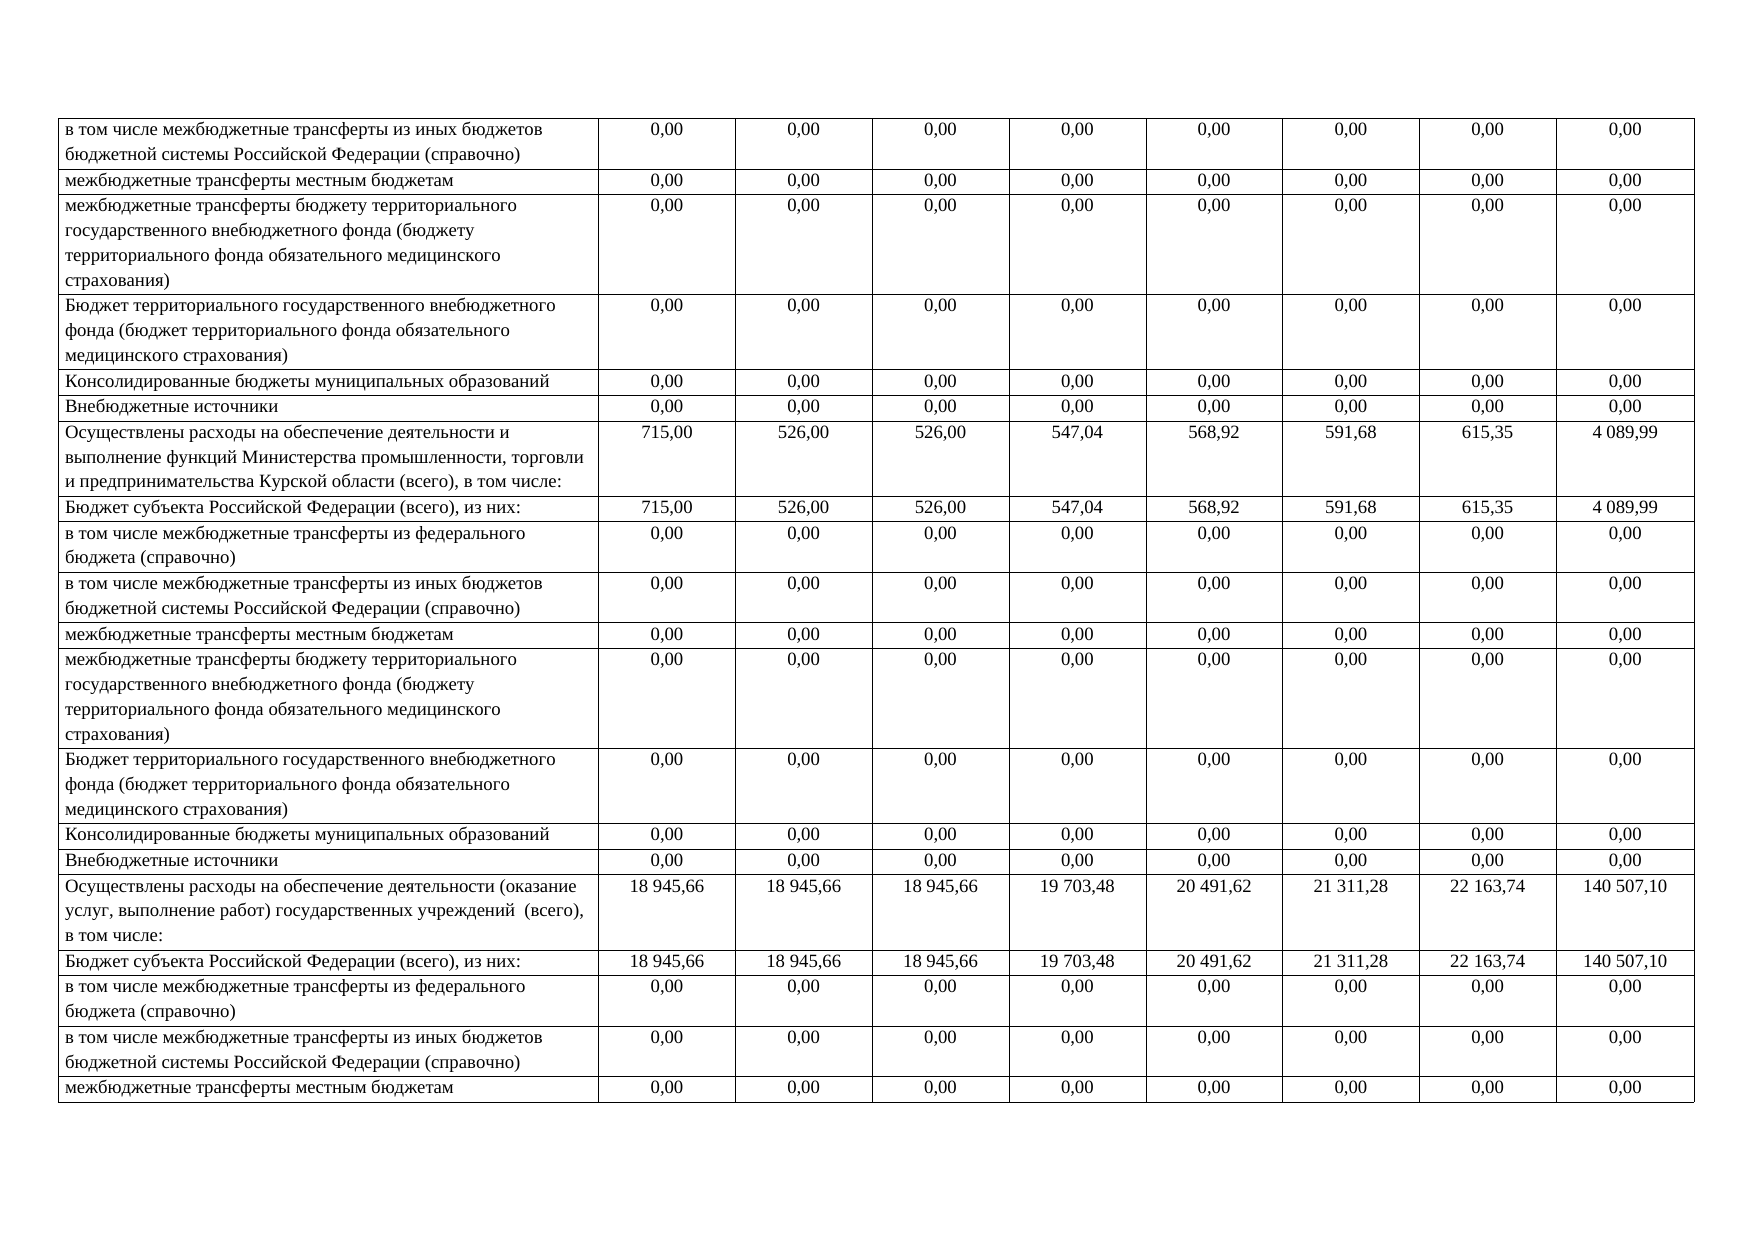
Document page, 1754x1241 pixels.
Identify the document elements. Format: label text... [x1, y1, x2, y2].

table_cell в том числе межбюджетные трансферты из федерального бюджета (справочно) [59, 522, 598, 572]
table_cell 0,00 [736, 170, 872, 194]
table_cell 0,00 [736, 1077, 872, 1102]
table_cell 0,00 [1557, 370, 1694, 395]
table_cell в том числе межбюджетные трансферты из иных бюджетов бюджетной системы Российской Федерации (справочно) [59, 119, 598, 168]
table_cell 547,04 [1010, 497, 1146, 521]
table_cell 0,00 [599, 522, 735, 572]
table_cell 0,00 [873, 195, 1009, 294]
table_cell 18 945,66 [736, 875, 872, 949]
table_cell 0,00 [1147, 370, 1282, 395]
table_cell 0,00 [1283, 370, 1419, 395]
table_cell 0,00 [1557, 522, 1694, 572]
table_cell 0,00 [1147, 749, 1282, 823]
table_cell 0,00 [1010, 195, 1146, 294]
table_cell 0,00 [1557, 1077, 1694, 1102]
table_cell 18 945,66 [873, 875, 1009, 949]
table_cell 0,00 [1010, 573, 1146, 622]
table_cell 0,00 [736, 976, 872, 1026]
table_cell 0,00 [1420, 195, 1556, 294]
table_cell 0,00 [1010, 1027, 1146, 1076]
table_cell 526,00 [873, 422, 1009, 496]
table_cell 0,00 [1147, 824, 1282, 849]
table_cell Осуществлены расходы на обеспечение деятельности (оказание услуг, выполнение работ) государственных учреждений (всего), в том числе: [59, 875, 598, 949]
table_cell 715,00 [599, 422, 735, 496]
table_cell 0,00 [1283, 119, 1419, 168]
table_cell 0,00 [1147, 573, 1282, 622]
table_cell 22 163,74 [1420, 875, 1556, 949]
table_cell 0,00 [1283, 649, 1419, 748]
table_cell 0,00 [873, 824, 1009, 849]
table_cell 0,00 [599, 396, 735, 421]
table_cell межбюджетные трансферты местным бюджетам [59, 170, 598, 194]
table_cell 0,00 [599, 573, 735, 622]
table_cell 0,00 [599, 824, 735, 849]
table_cell 0,00 [1010, 119, 1146, 168]
table_cell в том числе межбюджетные трансферты из иных бюджетов бюджетной системы Российской Федерации (справочно) [59, 573, 598, 622]
table_cell 568,92 [1147, 422, 1282, 496]
table_cell 0,00 [873, 396, 1009, 421]
table_cell 0,00 [1557, 749, 1694, 823]
table_cell 526,00 [873, 497, 1009, 521]
table_cell 0,00 [1010, 1077, 1146, 1102]
table_cell 526,00 [736, 497, 872, 521]
table_cell Внебюджетные источники [59, 396, 598, 421]
table_cell 20 491,62 [1147, 875, 1282, 949]
table_cell 0,00 [1147, 195, 1282, 294]
table_cell 0,00 [1147, 976, 1282, 1026]
table_cell 0,00 [1557, 976, 1694, 1026]
table_cell 0,00 [1010, 623, 1146, 648]
table_cell 0,00 [1283, 623, 1419, 648]
table_cell 0,00 [1010, 749, 1146, 823]
table_cell 0,00 [1420, 749, 1556, 823]
table_cell 22 163,74 [1420, 951, 1556, 975]
table_cell 0,00 [1010, 824, 1146, 849]
table_cell 715,00 [599, 497, 735, 521]
table_cell 0,00 [1283, 976, 1419, 1026]
table_cell 0,00 [1010, 170, 1146, 194]
table_cell 0,00 [736, 850, 872, 874]
table_cell 0,00 [1420, 170, 1556, 194]
table_cell 0,00 [1283, 749, 1419, 823]
table_cell 0,00 [1557, 824, 1694, 849]
table_cell 0,00 [1420, 824, 1556, 849]
table_cell 0,00 [599, 1027, 735, 1076]
table_cell 0,00 [1147, 1077, 1282, 1102]
table_cell 19 703,48 [1010, 951, 1146, 975]
table_cell 0,00 [1420, 396, 1556, 421]
table_cell в том числе межбюджетные трансферты из иных бюджетов бюджетной системы Российской Федерации (справочно) [59, 1027, 598, 1076]
table_cell 0,00 [599, 119, 735, 168]
table_cell 0,00 [1283, 195, 1419, 294]
table_cell 0,00 [1557, 119, 1694, 168]
table_cell 0,00 [599, 749, 735, 823]
table_cell 0,00 [873, 1077, 1009, 1102]
table_cell 0,00 [1420, 649, 1556, 748]
table_cell 0,00 [1420, 370, 1556, 395]
table_cell межбюджетные трансферты бюджету территориального государственного внебюджетного фонда (бюджету территориального фонда обязательного медицинского страхования) [59, 649, 598, 748]
table_cell 0,00 [736, 649, 872, 748]
table_cell 0,00 [1557, 1027, 1694, 1076]
table_cell 591,68 [1283, 497, 1419, 521]
table_cell 0,00 [1010, 295, 1146, 369]
table_cell в том числе межбюджетные трансферты из федерального бюджета (справочно) [59, 976, 598, 1026]
table_cell 0,00 [599, 850, 735, 874]
table_cell 0,00 [1557, 396, 1694, 421]
table_cell 0,00 [1283, 522, 1419, 572]
table_cell 0,00 [1010, 649, 1146, 748]
table_cell 4 089,99 [1557, 422, 1694, 496]
table_cell 140 507,10 [1557, 875, 1694, 949]
table_cell 0,00 [1557, 649, 1694, 748]
table_cell 0,00 [1420, 623, 1556, 648]
table_cell 0,00 [1557, 295, 1694, 369]
table_cell 0,00 [1420, 976, 1556, 1026]
table_cell 0,00 [1557, 170, 1694, 194]
table_cell 21 311,28 [1283, 951, 1419, 975]
table_cell 0,00 [736, 522, 872, 572]
table_cell 0,00 [1557, 850, 1694, 874]
table_cell 0,00 [1010, 370, 1146, 395]
table_cell 0,00 [873, 573, 1009, 622]
table_cell Консолидированные бюджеты муниципальных образований [59, 370, 598, 395]
table_cell 0,00 [1147, 170, 1282, 194]
table_cell 0,00 [1147, 295, 1282, 369]
table_cell 0,00 [873, 522, 1009, 572]
table_cell 0,00 [1283, 170, 1419, 194]
table_cell 568,92 [1147, 497, 1282, 521]
table_cell 0,00 [736, 573, 872, 622]
table_cell Консолидированные бюджеты муниципальных образований [59, 824, 598, 849]
table_cell 0,00 [873, 370, 1009, 395]
table_cell 0,00 [1420, 119, 1556, 168]
table_cell 0,00 [1010, 850, 1146, 874]
table_cell 20 491,62 [1147, 951, 1282, 975]
table_cell 0,00 [1010, 396, 1146, 421]
table_cell 0,00 [599, 170, 735, 194]
table_cell 0,00 [1283, 396, 1419, 421]
table_cell 0,00 [1420, 850, 1556, 874]
table_cell 0,00 [1420, 295, 1556, 369]
table_cell Бюджет территориального государственного внебюджетного фонда (бюджет территориального фонда обязательного медицинского страхования) [59, 749, 598, 823]
table_cell 0,00 [599, 976, 735, 1026]
table_cell 0,00 [736, 623, 872, 648]
table_cell 0,00 [599, 195, 735, 294]
table_cell 0,00 [1147, 396, 1282, 421]
table_cell 0,00 [599, 370, 735, 395]
table_cell 0,00 [1283, 1027, 1419, 1076]
table_cell 0,00 [873, 976, 1009, 1026]
table_cell Бюджет территориального государственного внебюджетного фонда (бюджет территориального фонда обязательного медицинского страхования) [59, 295, 598, 369]
table_cell 0,00 [1147, 623, 1282, 648]
table_cell межбюджетные трансферты бюджету территориального государственного внебюджетного фонда (бюджету территориального фонда обязательного медицинского страхования) [59, 195, 598, 294]
table_cell 4 089,99 [1557, 497, 1694, 521]
table_cell 0,00 [1557, 195, 1694, 294]
table_cell 615,35 [1420, 422, 1556, 496]
table_cell 0,00 [599, 649, 735, 748]
table_cell межбюджетные трансферты местным бюджетам [59, 623, 598, 648]
table_cell 0,00 [1147, 649, 1282, 748]
table_cell 0,00 [873, 1027, 1009, 1076]
table_cell 0,00 [1147, 119, 1282, 168]
table_cell 0,00 [1420, 522, 1556, 572]
table_cell 0,00 [1010, 522, 1146, 572]
table_cell 19 703,48 [1010, 875, 1146, 949]
table_cell 18 945,66 [599, 875, 735, 949]
table_cell 0,00 [736, 396, 872, 421]
table_cell 0,00 [599, 295, 735, 369]
table_cell 0,00 [1283, 573, 1419, 622]
table_cell 0,00 [1283, 295, 1419, 369]
table_cell 21 311,28 [1283, 875, 1419, 949]
table_cell 0,00 [873, 749, 1009, 823]
table_cell 0,00 [736, 824, 872, 849]
table_cell 0,00 [1147, 850, 1282, 874]
table_cell 0,00 [1557, 573, 1694, 622]
table_cell 0,00 [599, 1077, 735, 1102]
table_cell 0,00 [1420, 1027, 1556, 1076]
table_cell 0,00 [1283, 1077, 1419, 1102]
table_cell 18 945,66 [873, 951, 1009, 975]
table_cell 591,68 [1283, 422, 1419, 496]
table_cell Бюджет субъекта Российской Федерации (всего), из них: [59, 951, 598, 975]
table_cell Внебюджетные источники [59, 850, 598, 874]
table_cell 0,00 [873, 623, 1009, 648]
table_cell 0,00 [1283, 824, 1419, 849]
table_cell 0,00 [1147, 522, 1282, 572]
table_cell 0,00 [873, 850, 1009, 874]
table_cell 18 945,66 [599, 951, 735, 975]
table_cell 0,00 [1147, 1027, 1282, 1076]
table_cell Осуществлены расходы на обеспечение деятельности и выполнение функций Министерства промышленности, торговли и предпринимательства Курской области (всего), в том числе: [59, 422, 598, 496]
table_cell 18 945,66 [736, 951, 872, 975]
table_cell 0,00 [873, 170, 1009, 194]
table_cell 0,00 [736, 119, 872, 168]
table_cell 0,00 [736, 749, 872, 823]
table_cell 140 507,10 [1557, 951, 1694, 975]
table_cell 0,00 [873, 119, 1009, 168]
table_cell 0,00 [873, 295, 1009, 369]
table_cell 0,00 [736, 1027, 872, 1076]
table_cell 0,00 [873, 649, 1009, 748]
table_cell 0,00 [1010, 976, 1146, 1026]
table_cell 0,00 [736, 370, 872, 395]
table_cell 0,00 [736, 195, 872, 294]
table_cell 0,00 [1420, 1077, 1556, 1102]
table_cell 0,00 [599, 623, 735, 648]
table_cell 0,00 [1283, 850, 1419, 874]
table_cell межбюджетные трансферты местным бюджетам [59, 1077, 598, 1102]
table_cell 526,00 [736, 422, 872, 496]
table_cell 615,35 [1420, 497, 1556, 521]
table_cell 547,04 [1010, 422, 1146, 496]
table_cell 0,00 [1420, 573, 1556, 622]
table_cell Бюджет субъекта Российской Федерации (всего), из них: [59, 497, 598, 521]
table_cell 0,00 [1557, 623, 1694, 648]
table_cell 0,00 [736, 295, 872, 369]
